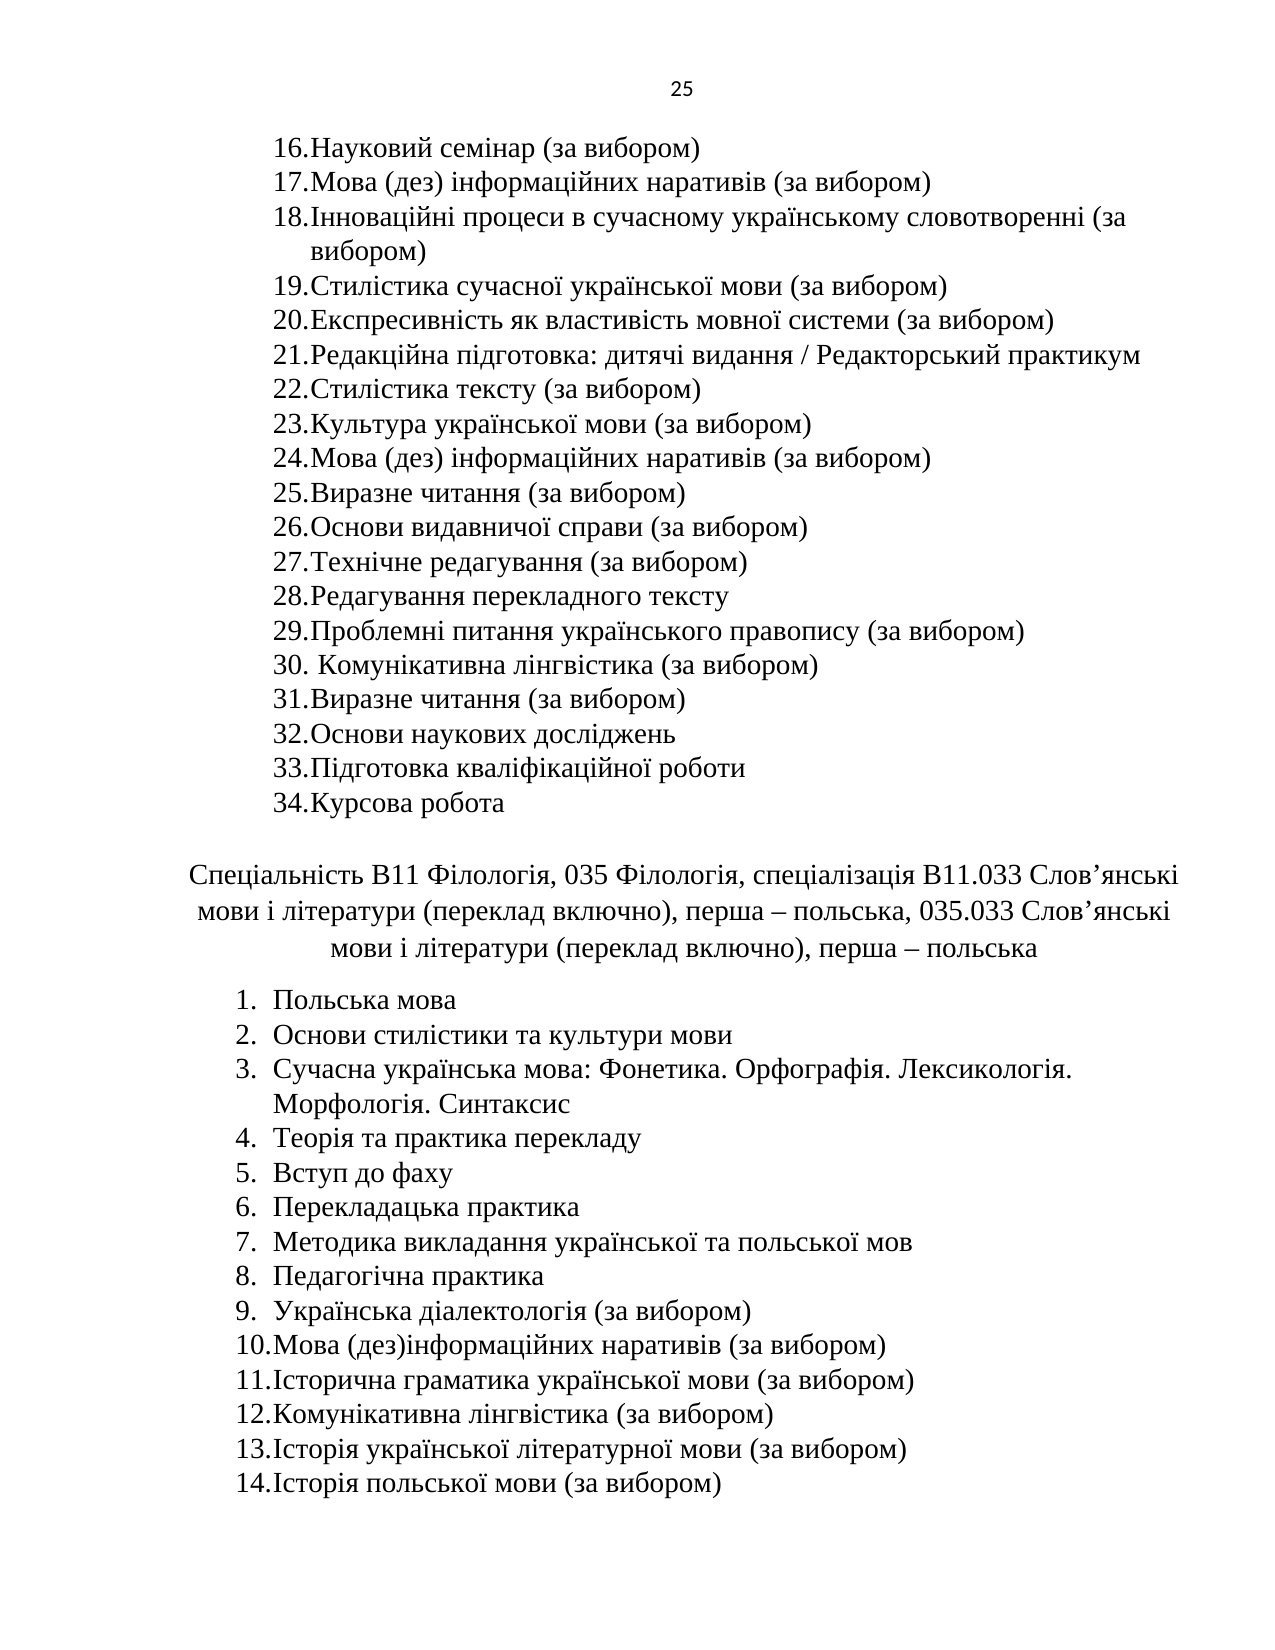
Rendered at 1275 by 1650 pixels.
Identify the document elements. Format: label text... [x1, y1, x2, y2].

list Основи стилістики та культури мови [235, 1017, 1191, 1051]
text Спеціальність В11 Філологія, 035 Філологія, спеціалізація В11.033 Словʼянські мови і літератури (переклад включно), перша – польська, 035.033 Словʼянські мови і літератури (переклад включно), перша – польська [177, 857, 1191, 963]
list Експресивність як властивість мовної системи (за вибором) [273, 302, 1191, 336]
list Редагування перекладного тексту [273, 578, 1191, 612]
list Перекладацька практика [235, 1189, 1191, 1223]
list Українська діалектологія (за вибором) [235, 1293, 1191, 1326]
list Стилістика сучасної української мови (за вибором) [273, 268, 1191, 301]
list Стилістика тексту (за вибором) [273, 371, 1191, 405]
list Виразне читання (за вибором) [273, 475, 1191, 508]
list Основи видавничої справи (за вибором) [273, 509, 1191, 543]
list Редакційна підготовка: дитячі видання / Редакторський практикум [273, 337, 1191, 370]
list Комунікативна лінгвістика (за вибором) [273, 647, 1191, 681]
list Технічне редагування (за вибором) [273, 544, 1191, 577]
list Підготовка кваліфікаційної роботи [273, 751, 1191, 784]
list Вступ до фаху [235, 1155, 1191, 1188]
list Історія української літературної мови (за вибором) [235, 1431, 1191, 1464]
list Комунікативна лінгвістика (за вибором) [235, 1396, 1191, 1430]
list Мова (дез)інформаційних наративів (за вибором) [235, 1327, 1191, 1361]
list Сучасна українська мова: Фонетика. Орфографія. Лексикологія. Морфологія. Синтаксис [235, 1051, 1191, 1119]
list Інноваційні процеси в сучасному українському словотворенні (за вибором) [273, 199, 1191, 267]
list Основи наукових досліджень [273, 716, 1191, 749]
list Теорія та практика перекладу [235, 1120, 1191, 1154]
list Курсова робота [273, 785, 1191, 818]
list Польська мова [235, 982, 1191, 1016]
list Мова (дез) інформаційних наративів (за вибором) [273, 440, 1191, 474]
list Педагогічна практика [235, 1258, 1191, 1292]
list Проблемні питання українського правопису (за вибором) [273, 613, 1191, 646]
list Методика викладання української та польської мов [235, 1224, 1191, 1257]
list Культура української мови (за вибором) [273, 406, 1191, 439]
list Мова (дез) інформаційних наративів (за вибором) [273, 164, 1191, 198]
list Історія польської мови (за вибором) [235, 1465, 1191, 1499]
list Науковий семінар (за вибором) [273, 130, 1191, 163]
list Виразне читання (за вибором) [273, 682, 1191, 715]
list Історична граматика української мови (за вибором) [235, 1362, 1191, 1395]
